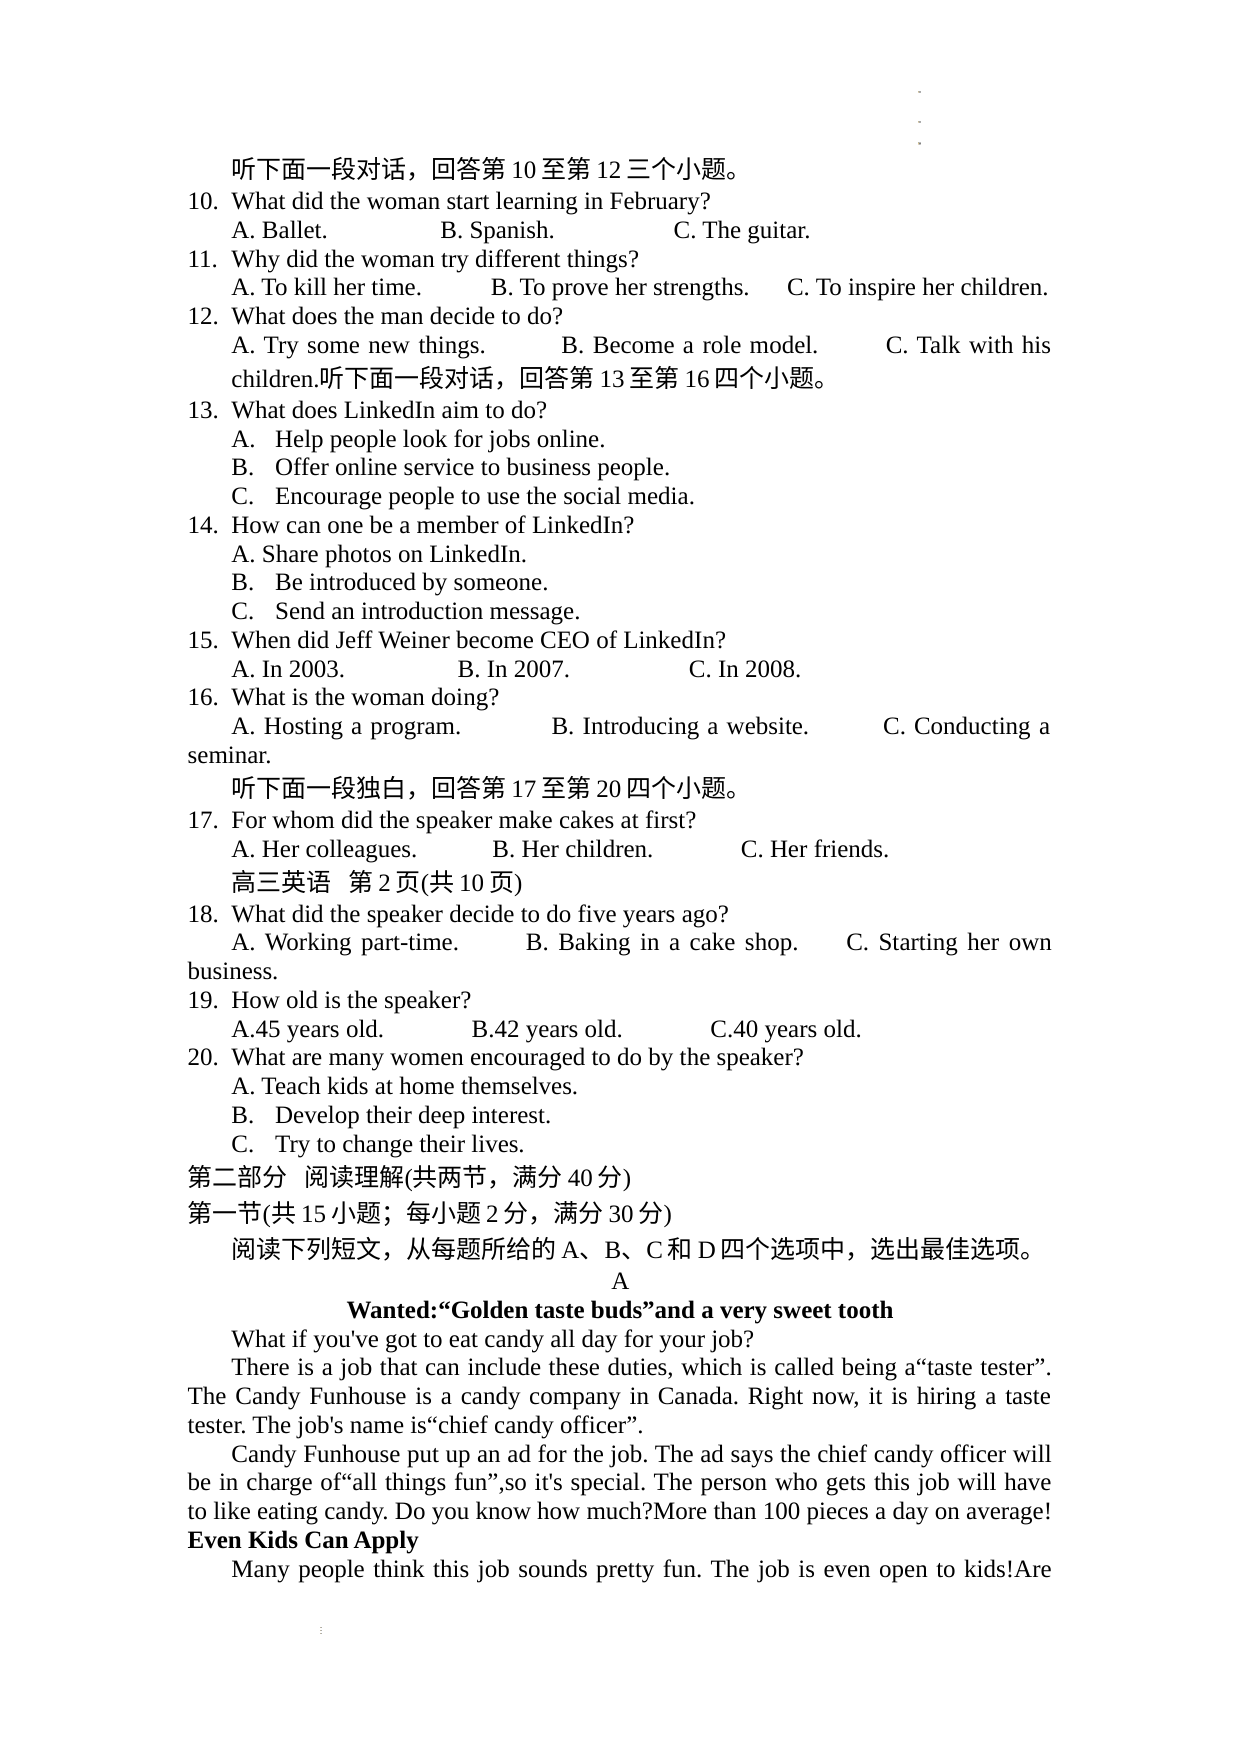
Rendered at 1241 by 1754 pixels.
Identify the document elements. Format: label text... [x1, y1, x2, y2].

text A. Teach kids at home themselves. [187, 1071, 1053, 1100]
text 16. What is the woman doing? [187, 682, 1053, 711]
text 17. For whom did the speaker make cakes at first? [187, 805, 1053, 834]
text A. To kill her time. B. To prove her strengths. C. To inspire her children. [187, 272, 1053, 301]
text A. Working part-time. B. Baking in a cake shop. C. Starting her own business. [187, 927, 1053, 985]
text A [187, 1266, 1053, 1295]
text 阅读下列短文，从每题所给的A、B、C和D四个选项中，选出最佳选项。 [187, 1230, 1053, 1266]
text Wanted:“Golden taste buds”and a very sweet tooth [187, 1295, 1053, 1324]
text C. Encourage people to use the social media. [187, 481, 1053, 510]
text 第一节(共15小题；每小题2分，满分30分) [187, 1194, 1053, 1230]
text 18. What did the speaker decide to do five years ago? [187, 899, 1053, 927]
text A. Help people look for jobs online. [187, 424, 1053, 452]
text A. Ballet. B. Spanish. C. The guitar. [187, 215, 1053, 244]
text C. Send an introduction message. [187, 596, 1053, 625]
text There is a job that can include these duties, which is called being a“taste tester”. The Candy Funhouse is a candy company in Canada. Right now, it is hiring a taste tester. The job's name is“chief candy officer”. [187, 1352, 1053, 1439]
text A. Try some new things. B. Become a role model. C. Talk with his children.听下面一段对话，回答第13至第16四个小题。 [231, 330, 1053, 395]
text What if you've got to eat candy all day for your job? [187, 1324, 1053, 1352]
text Candy Funhouse put up an ad for the job. The ad says the chief candy officer will be in charge of“all things fun”,so it's special. The person who gets this job will have to like eating candy. Do you know how much?More than 100 pieces a day on average! [187, 1439, 1053, 1525]
text A. In 2003. B. In 2007. C. In 2008. [187, 654, 1053, 682]
text 10. What did the woman start learning in February? [187, 186, 1053, 215]
text 19. How old is the speaker? [187, 985, 1053, 1014]
text B. Develop their deep interest. [187, 1100, 1053, 1129]
text 15. When did Jeff Weiner become CEO of LinkedIn? [187, 625, 1053, 654]
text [187, 1554, 1053, 1582]
text C. Try to change their lives. [187, 1129, 1053, 1157]
text A.45 years old. B.42 years old. C.40 years old. [187, 1014, 1053, 1042]
text 13. What does LinkedIn aim to do? [187, 395, 1053, 424]
text 20. What are many women encouraged to do by the speaker? [187, 1042, 1053, 1071]
text 第二部分 阅读理解(共两节，满分40分) [187, 1157, 1053, 1194]
text B. Be introduced by someone. [187, 567, 1053, 596]
text 12. What does the man decide to do? [187, 301, 1053, 330]
text Even Kids Can Apply [187, 1525, 1053, 1554]
text 11. Why did the woman try different things? [187, 244, 1053, 272]
text 听下面一段对话，回答第10至第12三个小题。 [187, 150, 1053, 186]
text A. Her colleagues. B. Her children. C. Her friends. [187, 834, 1053, 862]
text A. Share photos on LinkedIn. [187, 539, 1053, 567]
text 高三英语 第2页(共10页) [187, 862, 1053, 899]
text 听下面一段独白，回答第17至第20四个小题。 [187, 769, 1053, 805]
text 14. How can one be a member of LinkedIn? [187, 510, 1053, 539]
text B. Offer online service to business people. [187, 452, 1053, 481]
text A. Hosting a program. B. Introducing a website. C. Conducting a seminar. [187, 711, 1053, 769]
